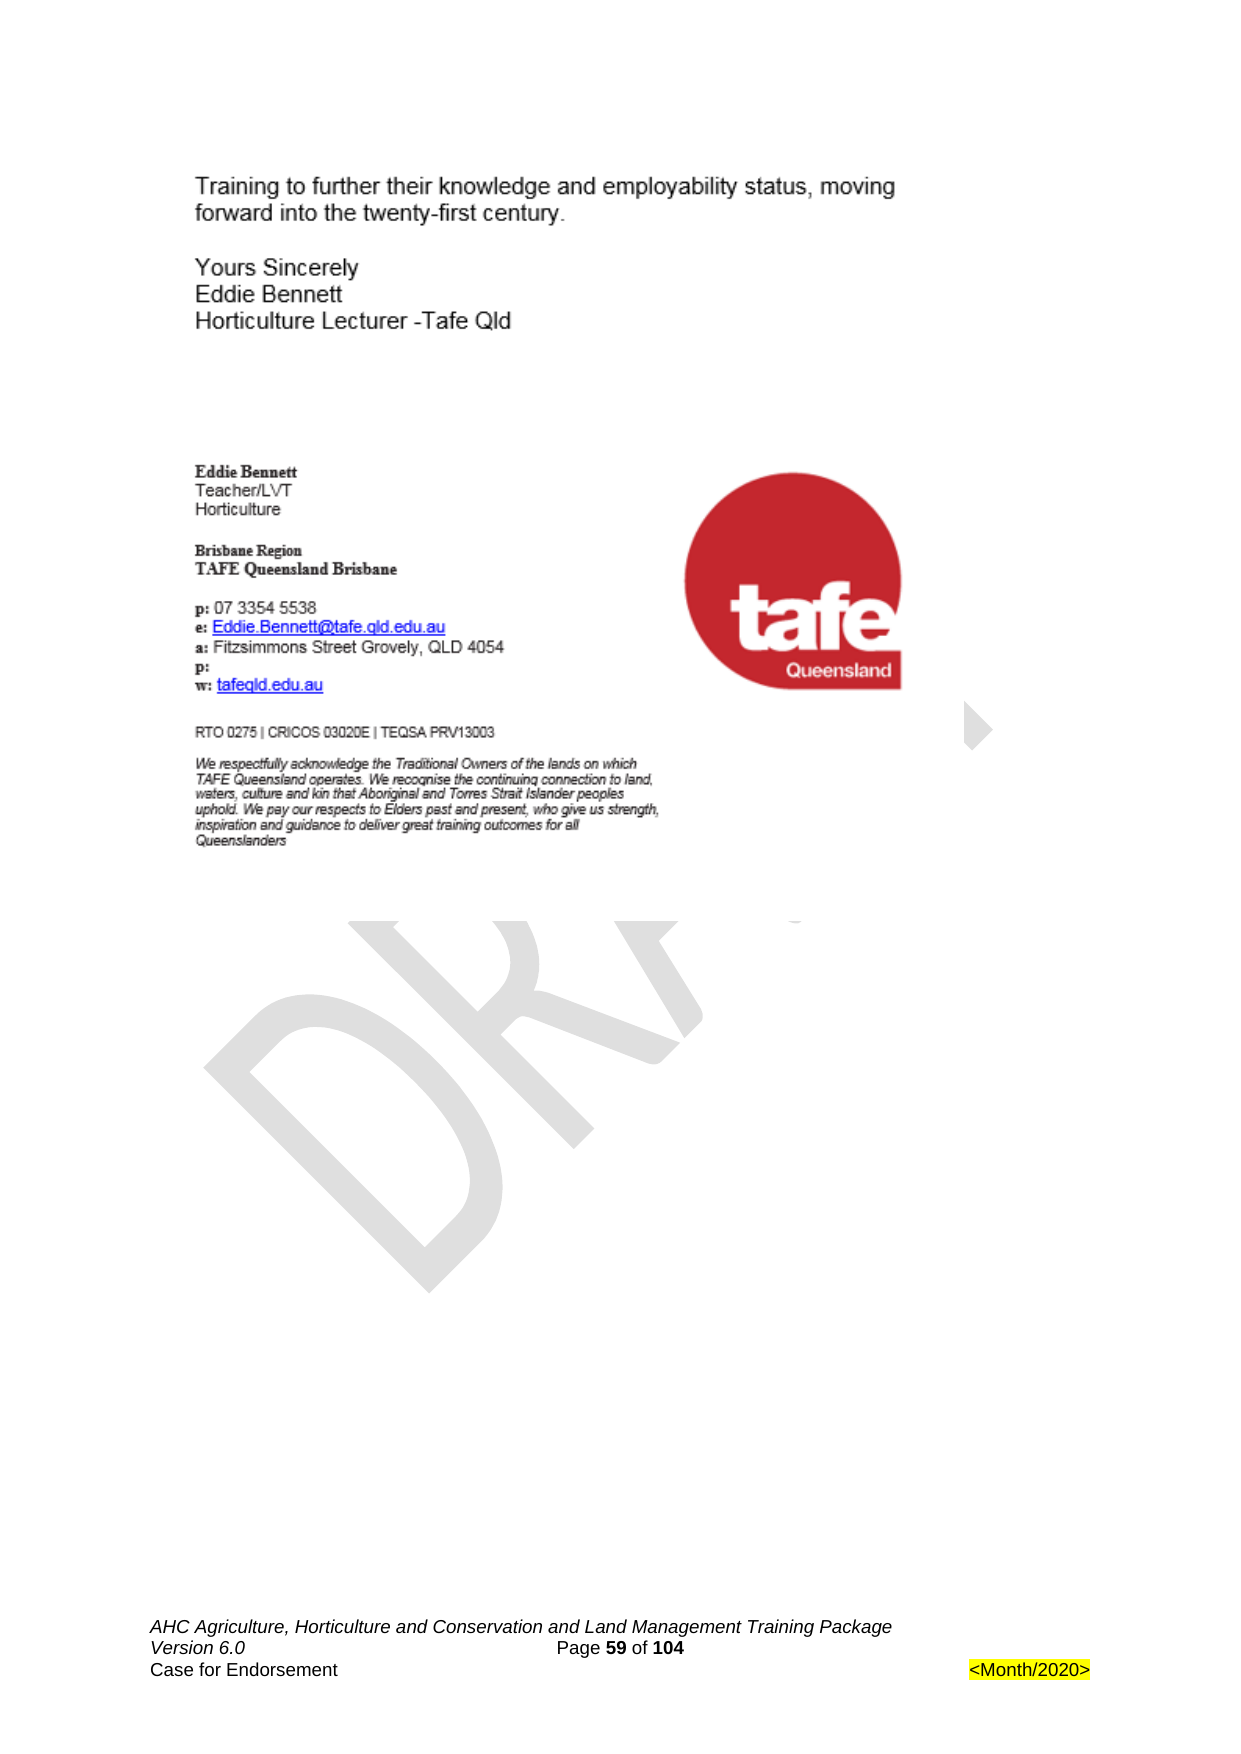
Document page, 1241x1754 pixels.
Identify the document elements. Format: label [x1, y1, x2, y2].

picture [150, 150, 964, 921]
